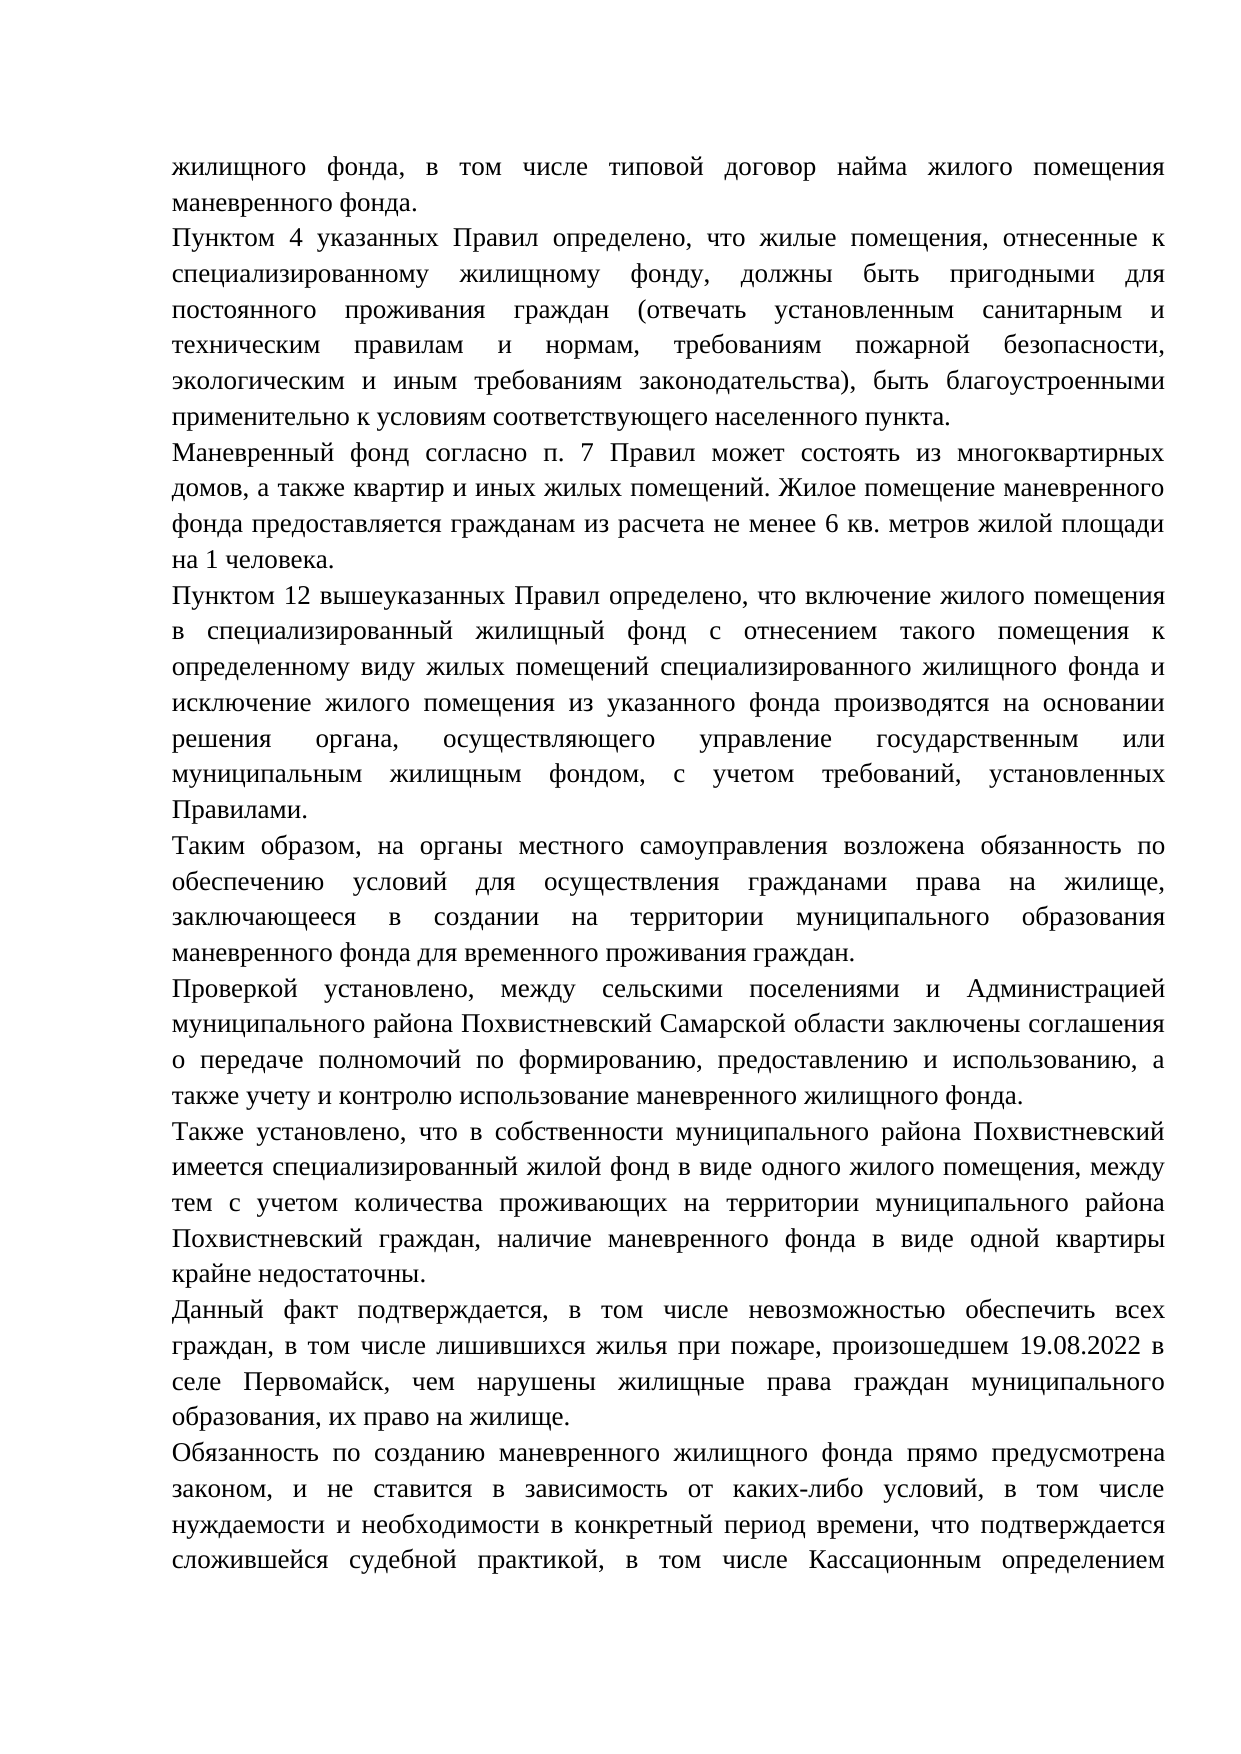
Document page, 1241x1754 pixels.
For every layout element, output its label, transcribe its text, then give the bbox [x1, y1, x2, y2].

text Таким образом, на органы местного самоуправления возложена обязанность по обеспечению условий для осуществления гражданами права на жилище, заключающееся в создании на территории муниципального образования маневренного фонда для временного проживания граждан. [172, 829, 1166, 967]
text Данный факт подтверждается, в том числе невозможностью обеспечить всех граждан, в том числе лишившихся жилья при пожаре, произошедшем 19.08.2022 в селе Первомайск, чем нарушены жилищные права граждан муниципального образования, их право на жилище. [172, 1293, 1166, 1432]
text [172, 1436, 1166, 1574]
text Маневренный фонд согласно п. 7 Правил может состоять из многоквартирных домов, а также квартир и иных жилых помещений. Жилое помещение маневренного фонда предоставляется гражданам из расчета не менее 6 кв. метров жилой площади на 1 человека. [172, 436, 1166, 574]
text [172, 150, 1166, 217]
text Пунктом 4 указанных Правил определено, что жилые помещения, отнесенные к специализированному жилищному фонду, должны быть пригодными для постоянного проживания граждан (отвечать установленным санитарным и техническим правилам и нормам, требованиям пожарной безопасности, экологическим и иным требованиям законодательства), быть благоустроенными применительно к условиям соответствующего населенного пункта. [172, 221, 1166, 431]
text Пунктом 12 вышеуказанных Правил определено, что включение жилого помещения в специализированный жилищный фонд с отнесением такого помещения к определенному виду жилых помещений специализированного жилищного фонда и исключение жилого помещения из указанного фонда производятся на основании решения органа, осуществляющего управление государственным или муниципальным жилищным фондом, с учетом требований, установленных Правилами. [172, 579, 1166, 824]
text Также установлено, что в собственности муниципального района Похвистневский имеется специализированный жилой фонд в виде одного жилого помещения, между тем с учетом количества проживающих на территории муниципального района Похвистневский граждан, наличие маневренного фонда в виде одной квартиры крайне недостаточны. [172, 1115, 1166, 1289]
text Проверкой установлено, между сельскими поселениями и Администрацией муниципального района Похвистневский Самарской области заключены соглашения о передаче полномочий по формированию, предоставлению и использованию, а также учету и контролю использование маневренного жилищного фонда. [172, 972, 1166, 1110]
